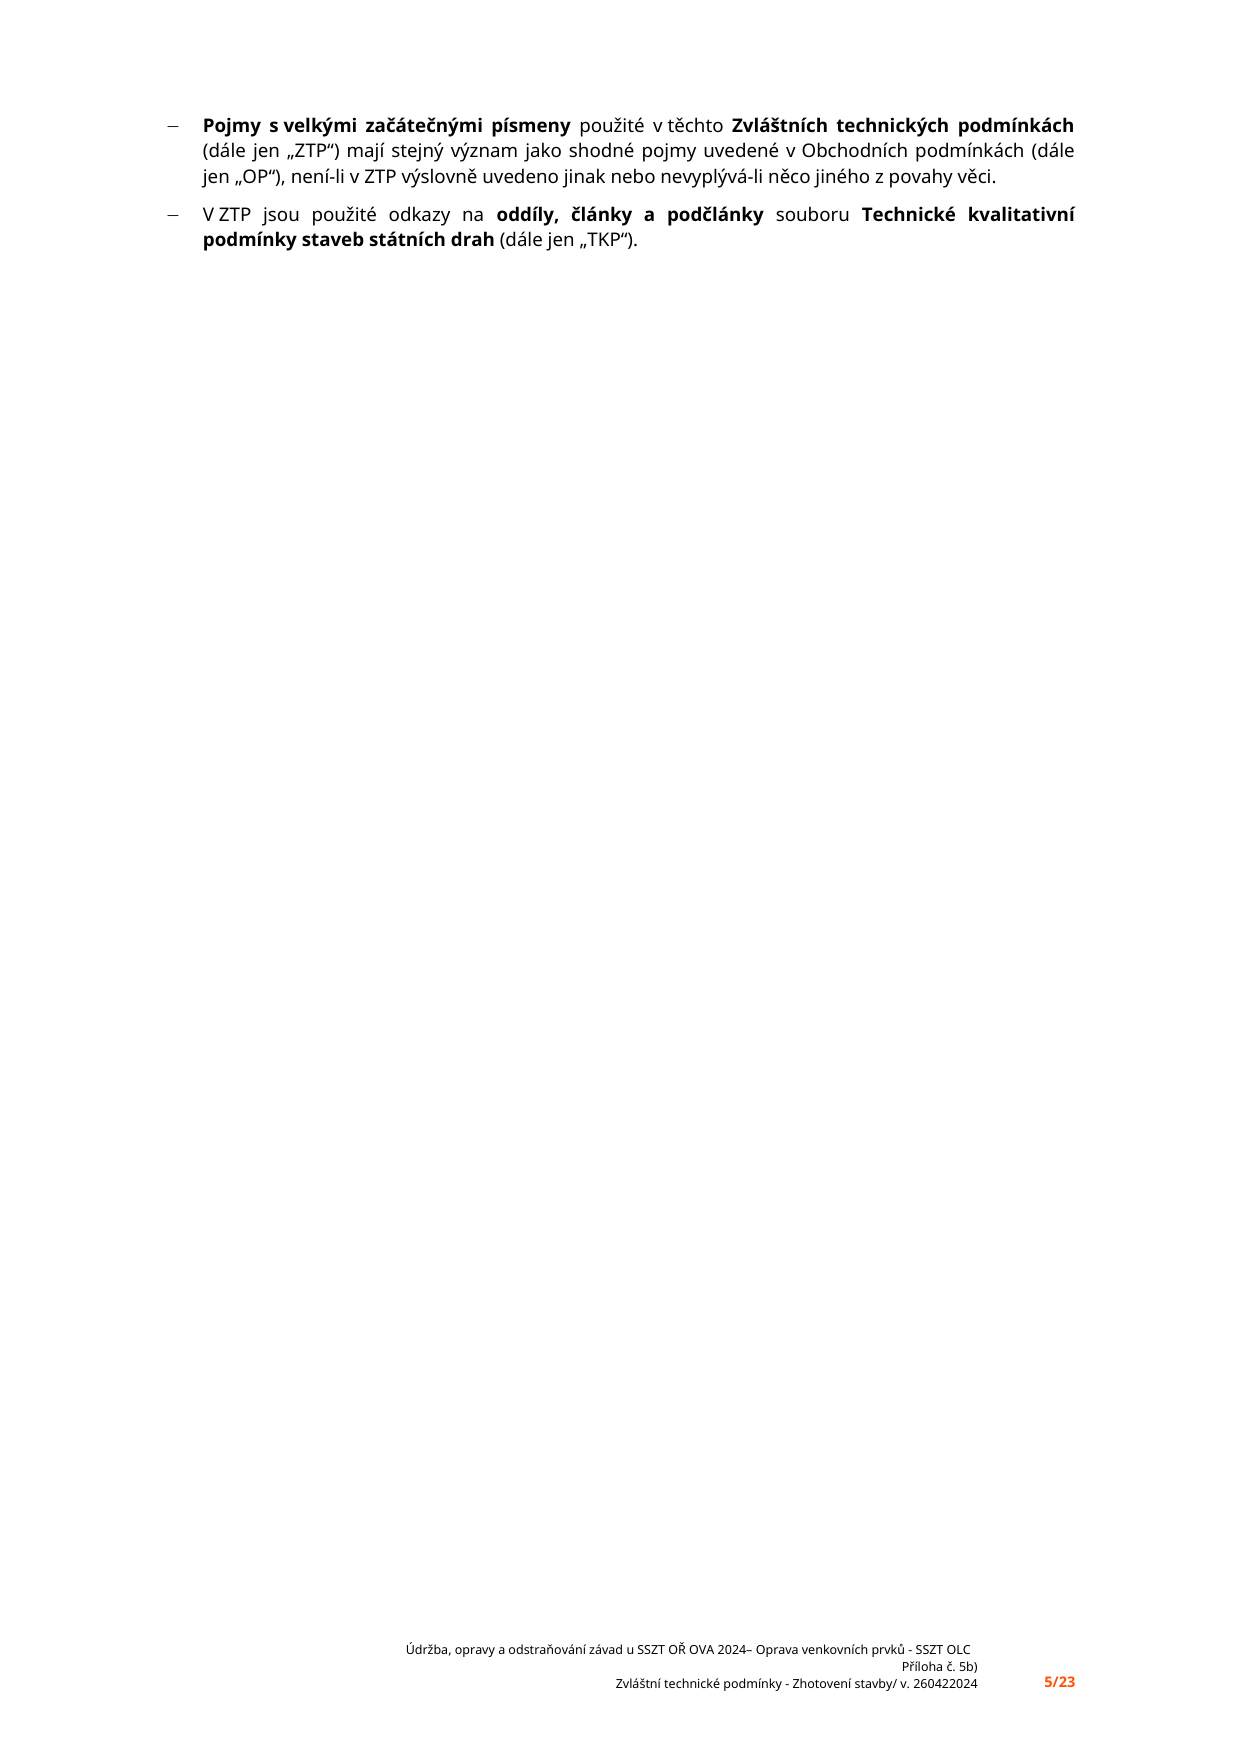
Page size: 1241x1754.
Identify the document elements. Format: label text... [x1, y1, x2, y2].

list V ZTP jsou použité odkazy na oddíly, články a podčlánky souboru Technické kvalitativní podmínky staveb státních drah (dále jen „TKP“). [165, 201, 1075, 252]
list Pojmy s velkými začátečnými písmeny použité v těchto Zvláštních technických podmínkách (dále jen „ZTP“) mají stejný význam jako shodné pojmy uvedené v Obchodních podmínkách (dále jen „OP“), není-li v ZTP výslovně uvedeno jinak nebo nevyplývá-li něco jiného z povahy věci. [165, 112, 1075, 189]
